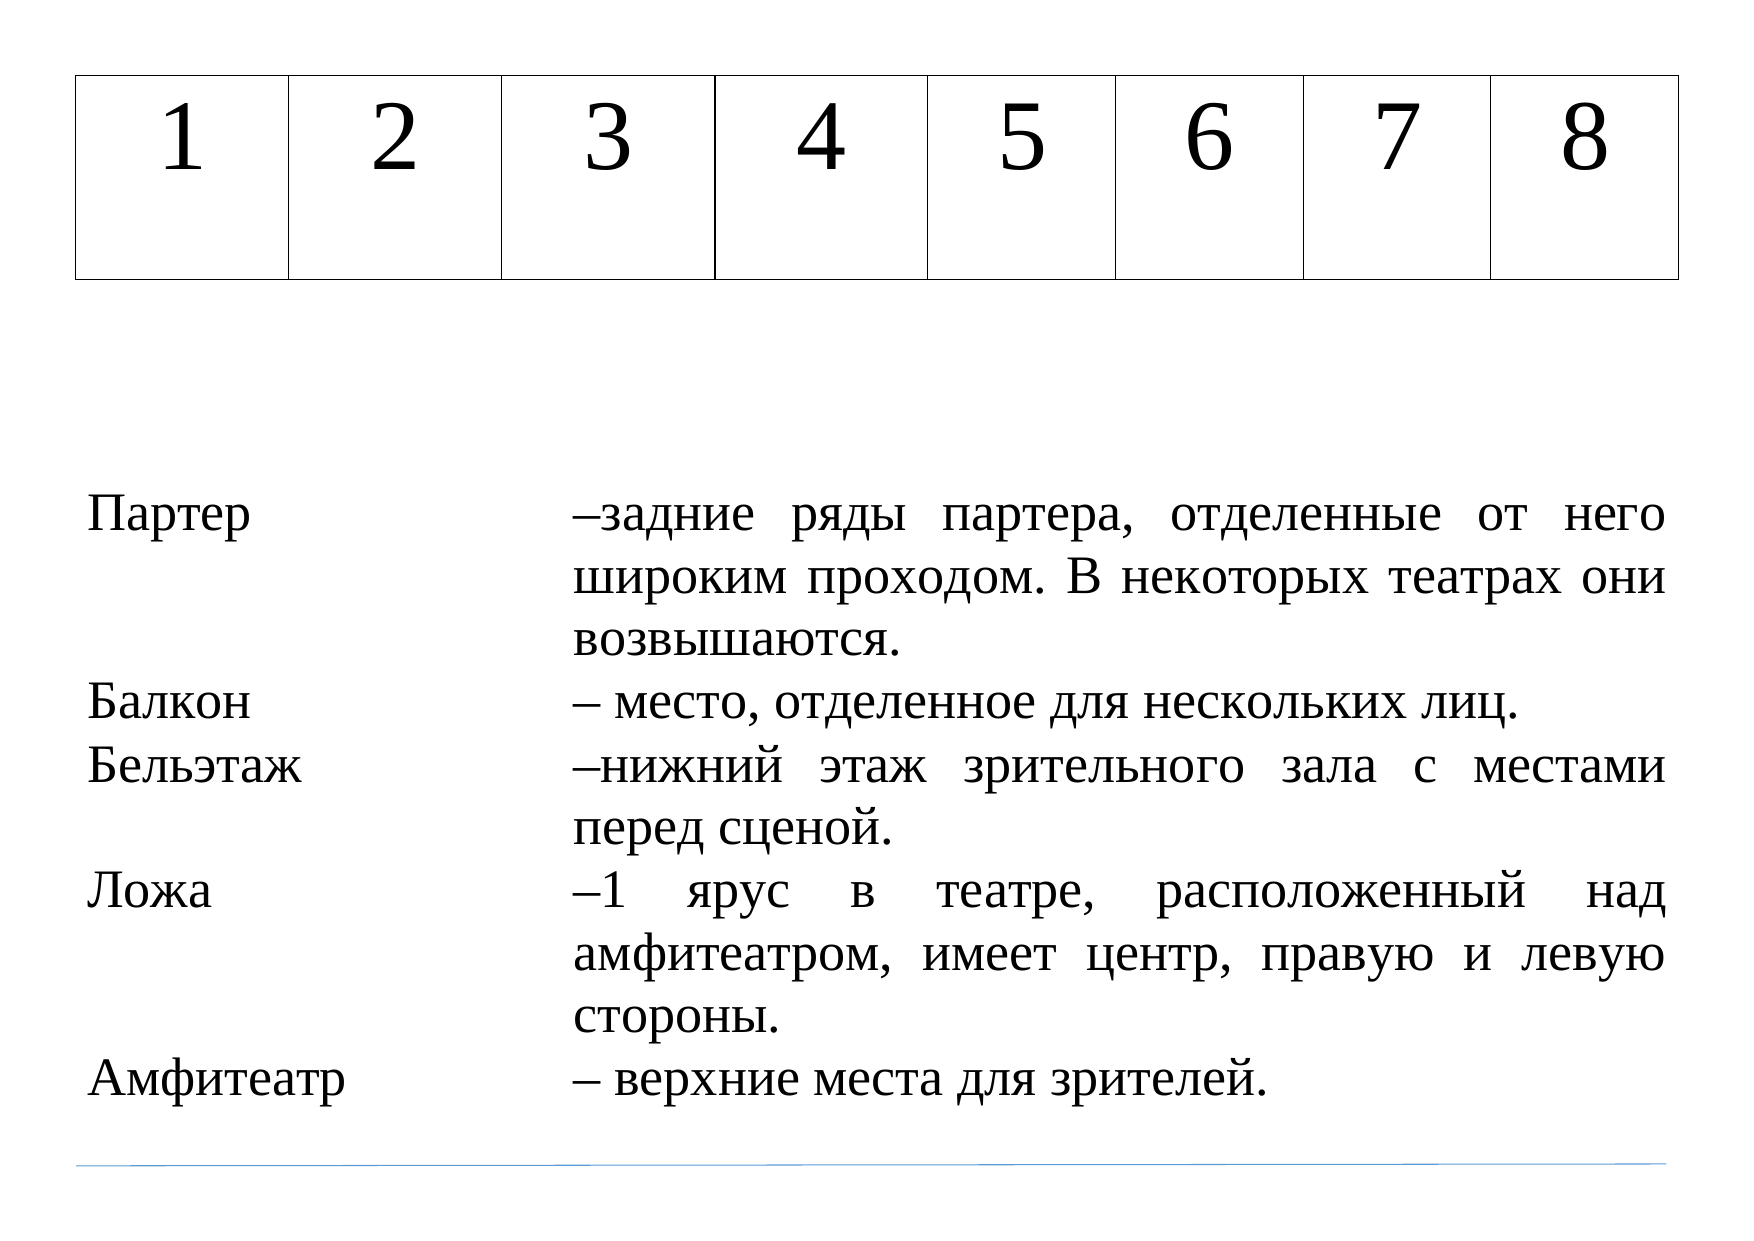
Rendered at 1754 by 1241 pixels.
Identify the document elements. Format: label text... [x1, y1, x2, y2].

table_cell Балкон [76, 668, 562, 730]
table_cell 3 [502, 76, 714, 279]
table_cell 1 [76, 76, 288, 279]
table_cell – место, отделенное для нескольких лиц. [563, 668, 1678, 730]
table_cell Бельэтаж [76, 731, 562, 856]
table_cell 6 [1116, 76, 1303, 279]
table_cell 5 [928, 76, 1115, 279]
table_cell 2 [289, 76, 501, 279]
table_cell Ложа [76, 857, 562, 1044]
table_cell –1 ярус в театре, расположенный над амфитеатром, имеет центр, правую и левую стороны. [563, 857, 1678, 1044]
table_cell 4 [716, 76, 927, 279]
table_header Партер [76, 480, 562, 667]
table_cell 7 [1304, 76, 1490, 279]
table_cell – верхние места для зрителей. [563, 1045, 1678, 1107]
table_cell Амфитеатр [76, 1045, 562, 1107]
table_header –задние ряды партера, отделенные от него широким проходом. В некоторых театрах они возвышаются. [563, 480, 1678, 667]
table_cell –нижний этаж зрительного зала с местами перед сценой. [563, 731, 1678, 856]
table_cell 8 [1491, 76, 1678, 279]
